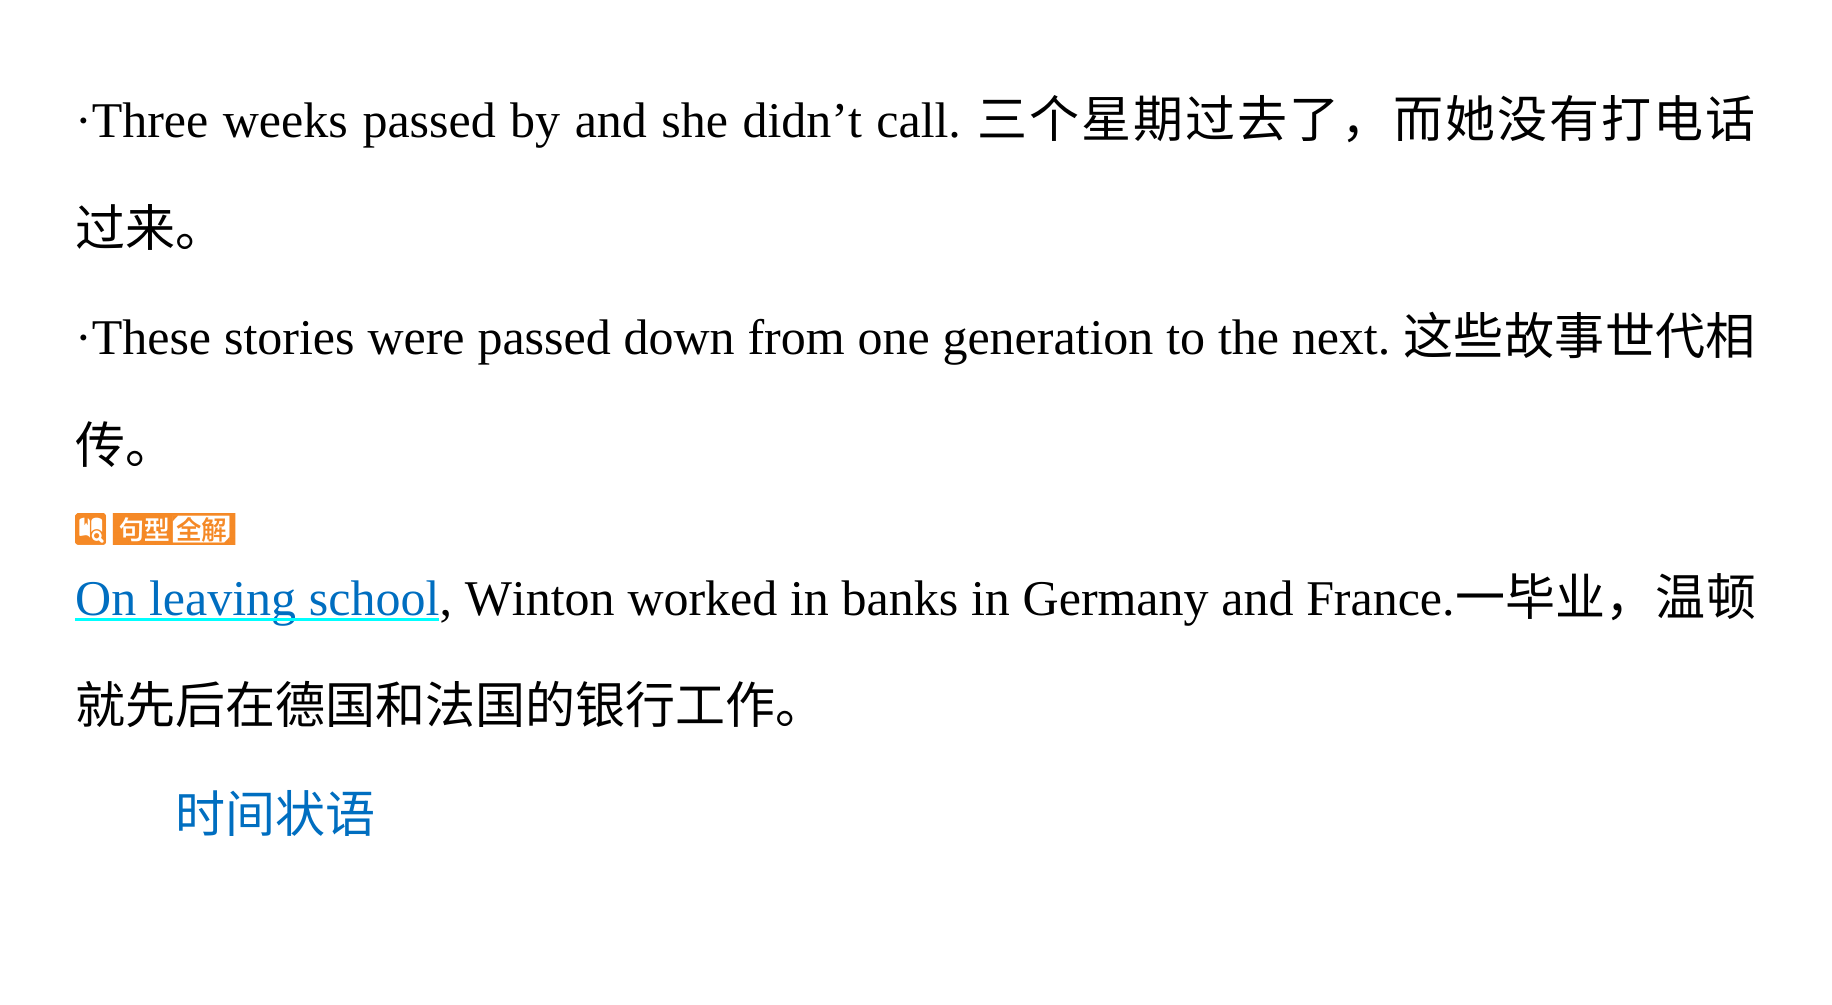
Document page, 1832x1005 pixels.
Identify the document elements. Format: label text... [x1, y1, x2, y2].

picture [75, 513, 236, 545]
text ·Three weeks passed by and she didn’t call. 三个星期过去了，而她没有打电话过来。 [75, 79, 1756, 261]
text 时间状语 [75, 774, 1756, 847]
text On leaving school, Winton worked in banks in Germany and France.一毕业，温顿就先后在德国和法国的银行工作。 [75, 557, 1756, 738]
text ·These stories were passed down from one generation to the next. 这些故事世代相传。 [75, 297, 1756, 478]
